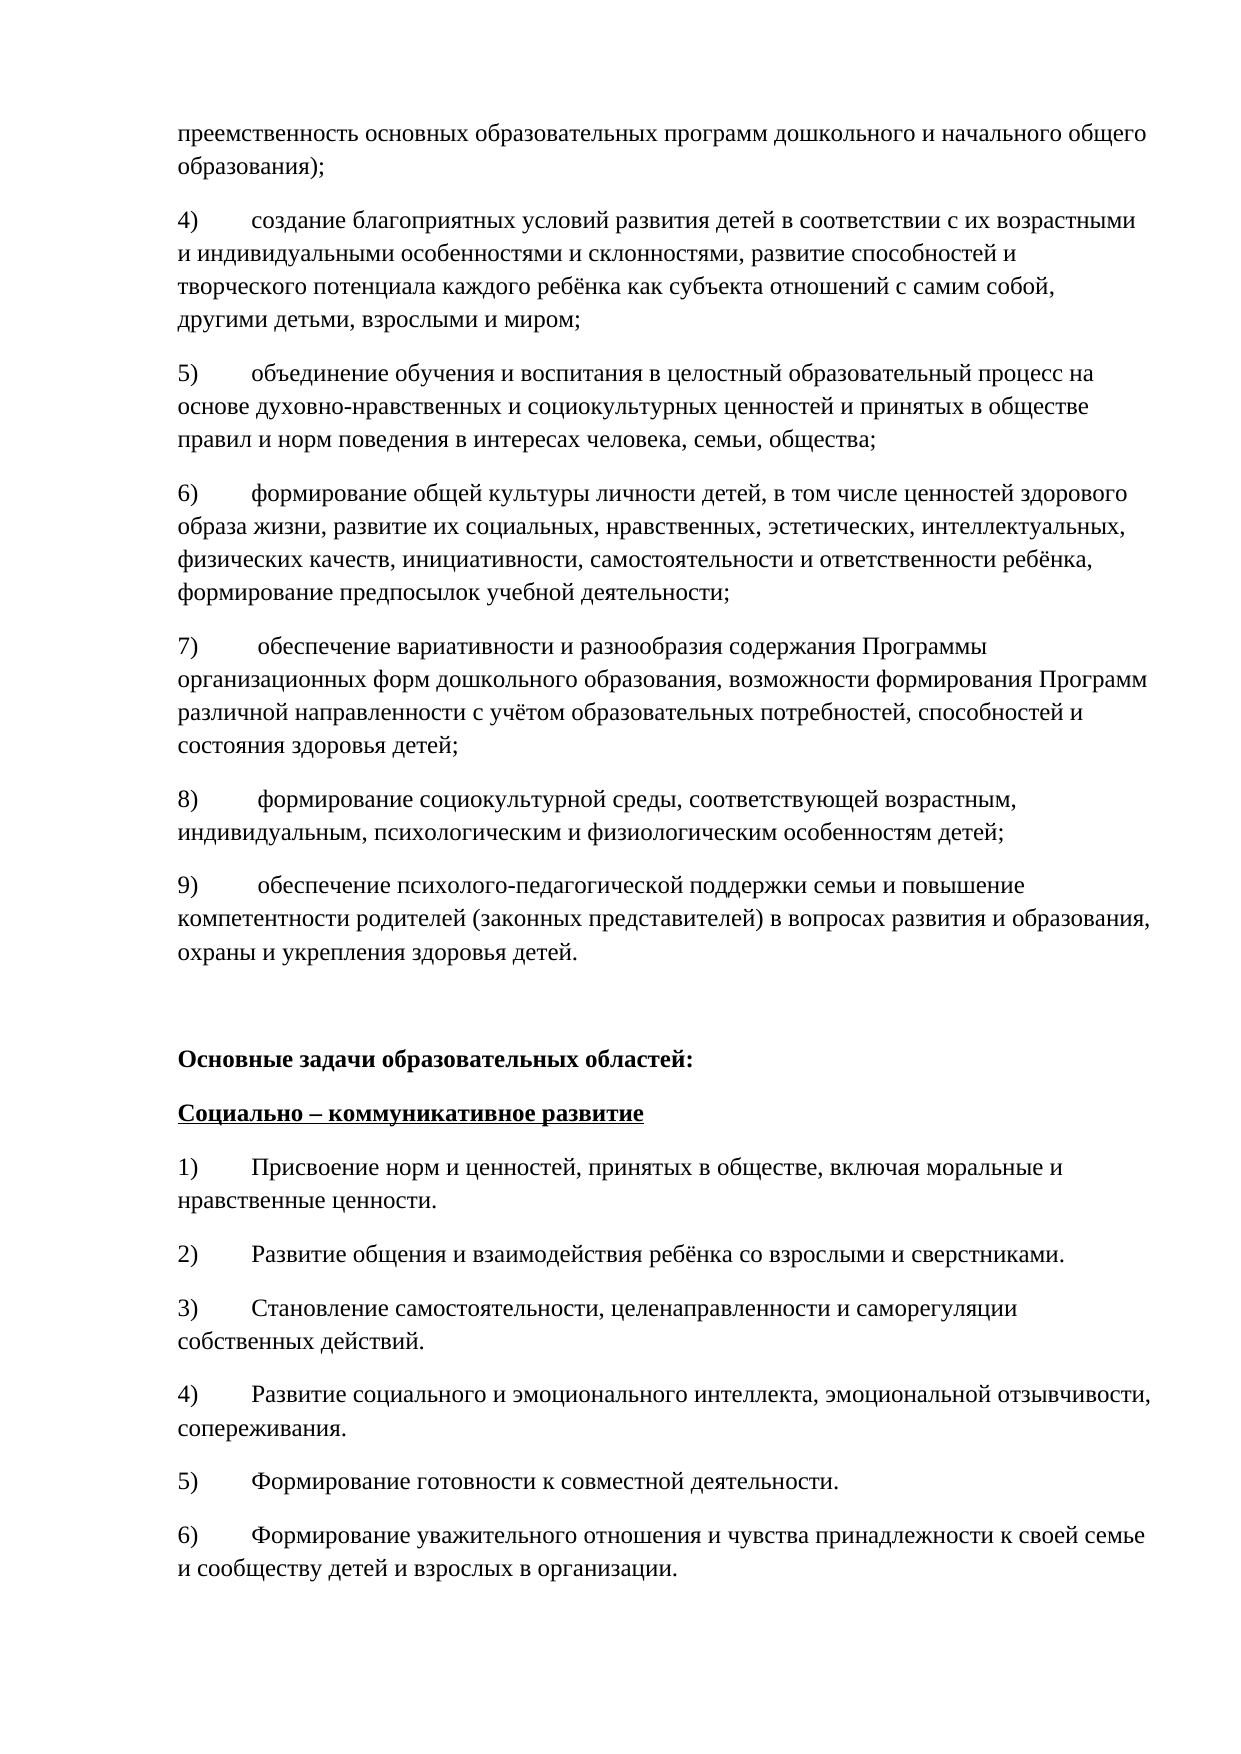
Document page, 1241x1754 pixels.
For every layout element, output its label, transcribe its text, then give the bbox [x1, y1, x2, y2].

text 7) обеспечение вариативности и разнообразия содержания Программы организационных форм дошкольного образования, возможности формирования Программ различной направленности с учётом образовательных потребностей, способностей и состояния здоровья детей; [177, 631, 1152, 758]
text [177, 118, 1152, 180]
text 9) обеспечение психолого-педагогической поддержки семьи и повышение компетентности родителей (законных представителей) в вопросах развития и образования, охраны и укрепления здоровья детей. [177, 871, 1152, 965]
text 6) формирование общей культуры личности детей, в том числе ценностей здорового образа жизни, развитие их социальных, нравственных, эстетических, интеллектуальных, физических качеств, инициативности, самостоятельности и ответственности ребёнка, формирование предпосылок учебной деятельности; [177, 478, 1152, 606]
text 3) Становление самостоятельности, целенаправленности и саморегуляции собственных действий. [177, 1293, 1152, 1354]
text Основные задачи образовательных областей: [177, 1044, 1152, 1073]
text 5) Формирование готовности к совместной деятельности. [177, 1466, 1152, 1495]
text 4) Развитие социального и эмоционального интеллекта, эмоциональной отзывчивости, сопереживания. [177, 1379, 1152, 1441]
text 6) Формирование уважительного отношения и чувства принадлежности к своей семье и сообществу детей и взрослых в организации. [177, 1520, 1152, 1582]
text 4) создание благоприятных условий развития детей в соответствии с их возрастными и индивидуальными особенностями и склонностями, развитие способностей и творческого потенциала каждого ребёнка как субъекта отношений с самим собой, другими детьми, взрослыми и миром; [177, 205, 1152, 333]
text Социально – коммуникативное развитие [177, 1098, 1152, 1127]
text 2) Развитие общения и взаимодействия ребёнка со взрослыми и сверстниками. [177, 1239, 1152, 1268]
text 1) Присвоение норм и ценностей, принятых в обществе, включая моральные и нравственные ценности. [177, 1152, 1152, 1214]
text 5) объединение обучения и воспитания в целостный образовательный процесс на основе духовно-нравственных и социокультурных ценностей и принятых в обществе правил и норм поведения в интересах человека, семьи, общества; [177, 358, 1152, 453]
text 8) формирование социокультурной среды, соответствующей возрастным, индивидуальным, психологическим и физиологическим особенностям детей; [177, 784, 1152, 845]
